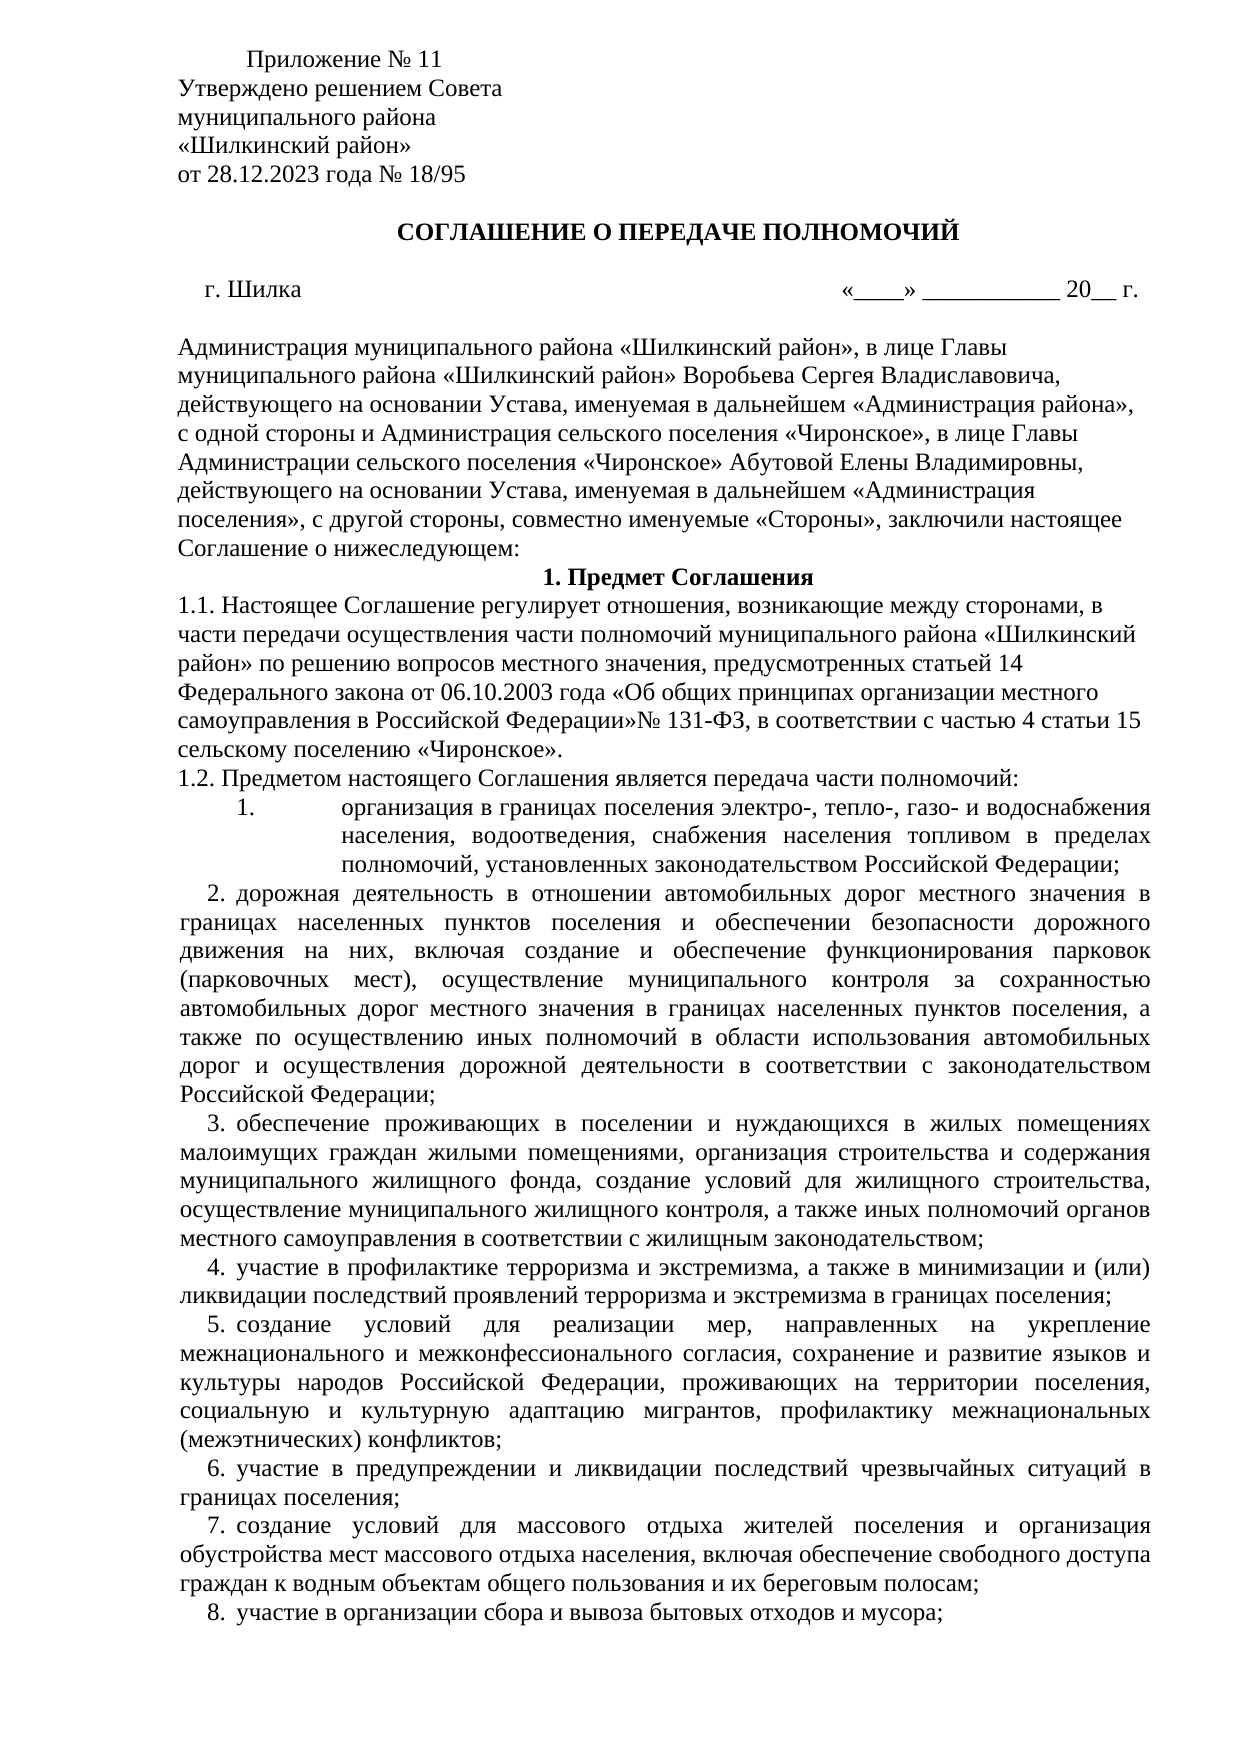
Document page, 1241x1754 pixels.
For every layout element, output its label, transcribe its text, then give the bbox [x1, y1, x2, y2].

list создание условий для реализации мер, направленных на укрепление межнационального и межконфессионального согласия, сохранение и развитие языков и культуры народов Российской Федерации, проживающих на территории поселения, социальную и культурную адаптацию мигрантов, профилактику межнациональных (межэтнических) конфликтов; [179, 1309, 1152, 1453]
text Приложение № 11 [177, 44, 1152, 73]
text г. Шилка «____» ___________ 20__ г. [177, 274, 1152, 303]
list создание условий для массового отдыха жителей поселения и организация обустройства мест массового отдыха населения, включая обеспечение свободного доступа граждан к водным объектам общего пользования и их береговым полосам; [179, 1511, 1152, 1597]
text «Шилкинский район» [177, 131, 1152, 159]
list участие в профилактике терроризма и экстремизма, а также в минимизации и (или) ликвидации последствий проявлений терроризма и экстремизма в границах поселения; [179, 1252, 1152, 1309]
text от 28.12.2023 года № 18/95 [177, 159, 1152, 188]
text 1.1. Настоящее Соглашение регулирует отношения, возникающие между сторонами, в части передачи осуществления части полномочий муниципального района «Шилкинский район» по решению вопросов местного значения, предусмотренных статьей 14 Федерального закона от 06.10.2003 года «Об общих принципах организации местного самоуправления в Российской Федерации»№ 131-ФЗ, в соответствии с частью 4 статьи 15 сельскому поселению «Чиронское». [177, 591, 1152, 763]
text муниципального района [177, 102, 1152, 131]
text 1.2. Предметом настоящего Соглашения является передача части полномочий: [177, 763, 1152, 792]
text Администрация муниципального района «Шилкинский район», в лице Главы муниципального района «Шилкинский район» Воробьева Сергея Владиславовича, действующего на основании Устава, именуемая в дальнейшем «Администрация района», с одной стороны и Администрация сельского поселения «Чиронское», в лице Главы Администрации сельского поселения «Чиронское» Абутовой Елены Владимировны, действующего на основании Устава, именуемая в дальнейшем «Администрация поселения», с другой стороны, совместно именуемые «Стороны», заключили настоящее Соглашение о нижеследующем: [177, 332, 1152, 562]
list обеспечение проживающих в поселении и нуждающихся в жилых помещениях малоимущих граждан жилыми помещениями, организация строительства и содержания муниципального жилищного фонда, создание условий для жилищного строительства, осуществление муниципального жилищного контроля, а также иных полномочий органов местного самоуправления в соответствии с жилищным законодательством; [179, 1108, 1152, 1252]
text 1. Предмет Соглашения [177, 562, 1152, 591]
text Утверждено решением Совета [177, 73, 1152, 102]
list участие в предупреждении и ликвидации последствий чрезвычайных ситуаций в границах поселения; [179, 1453, 1152, 1511]
text СОГЛАШЕНИЕ О ПЕРЕДАЧЕ ПОЛНОМОЧИЙ [177, 217, 1152, 246]
list участие в организации сбора и вывоза бытовых отходов и мусора; [179, 1597, 1152, 1626]
list дорожная деятельность в отношении автомобильных дорог местного значения в границах населенных пунктов поселения и обеспечении безопасности дорожного движения на них, включая создание и обеспечение функционирования парковок (парковочных мест), осуществление муниципального контроля за сохранностью автомобильных дорог местного значения в границах населенных пунктов поселения, а также по осуществлению иных полномочий в области использования автомобильных дорог и осуществления дорожной деятельности в соответствии с законодательством Российской Федерации; [179, 878, 1152, 1108]
list организация в границах поселения электро-, тепло-, газо- и водоснабжения населения, водоотведения, снабжения населения топливом в пределах полномочий, установленных законодательством Российской Федерации; [236, 792, 1152, 878]
